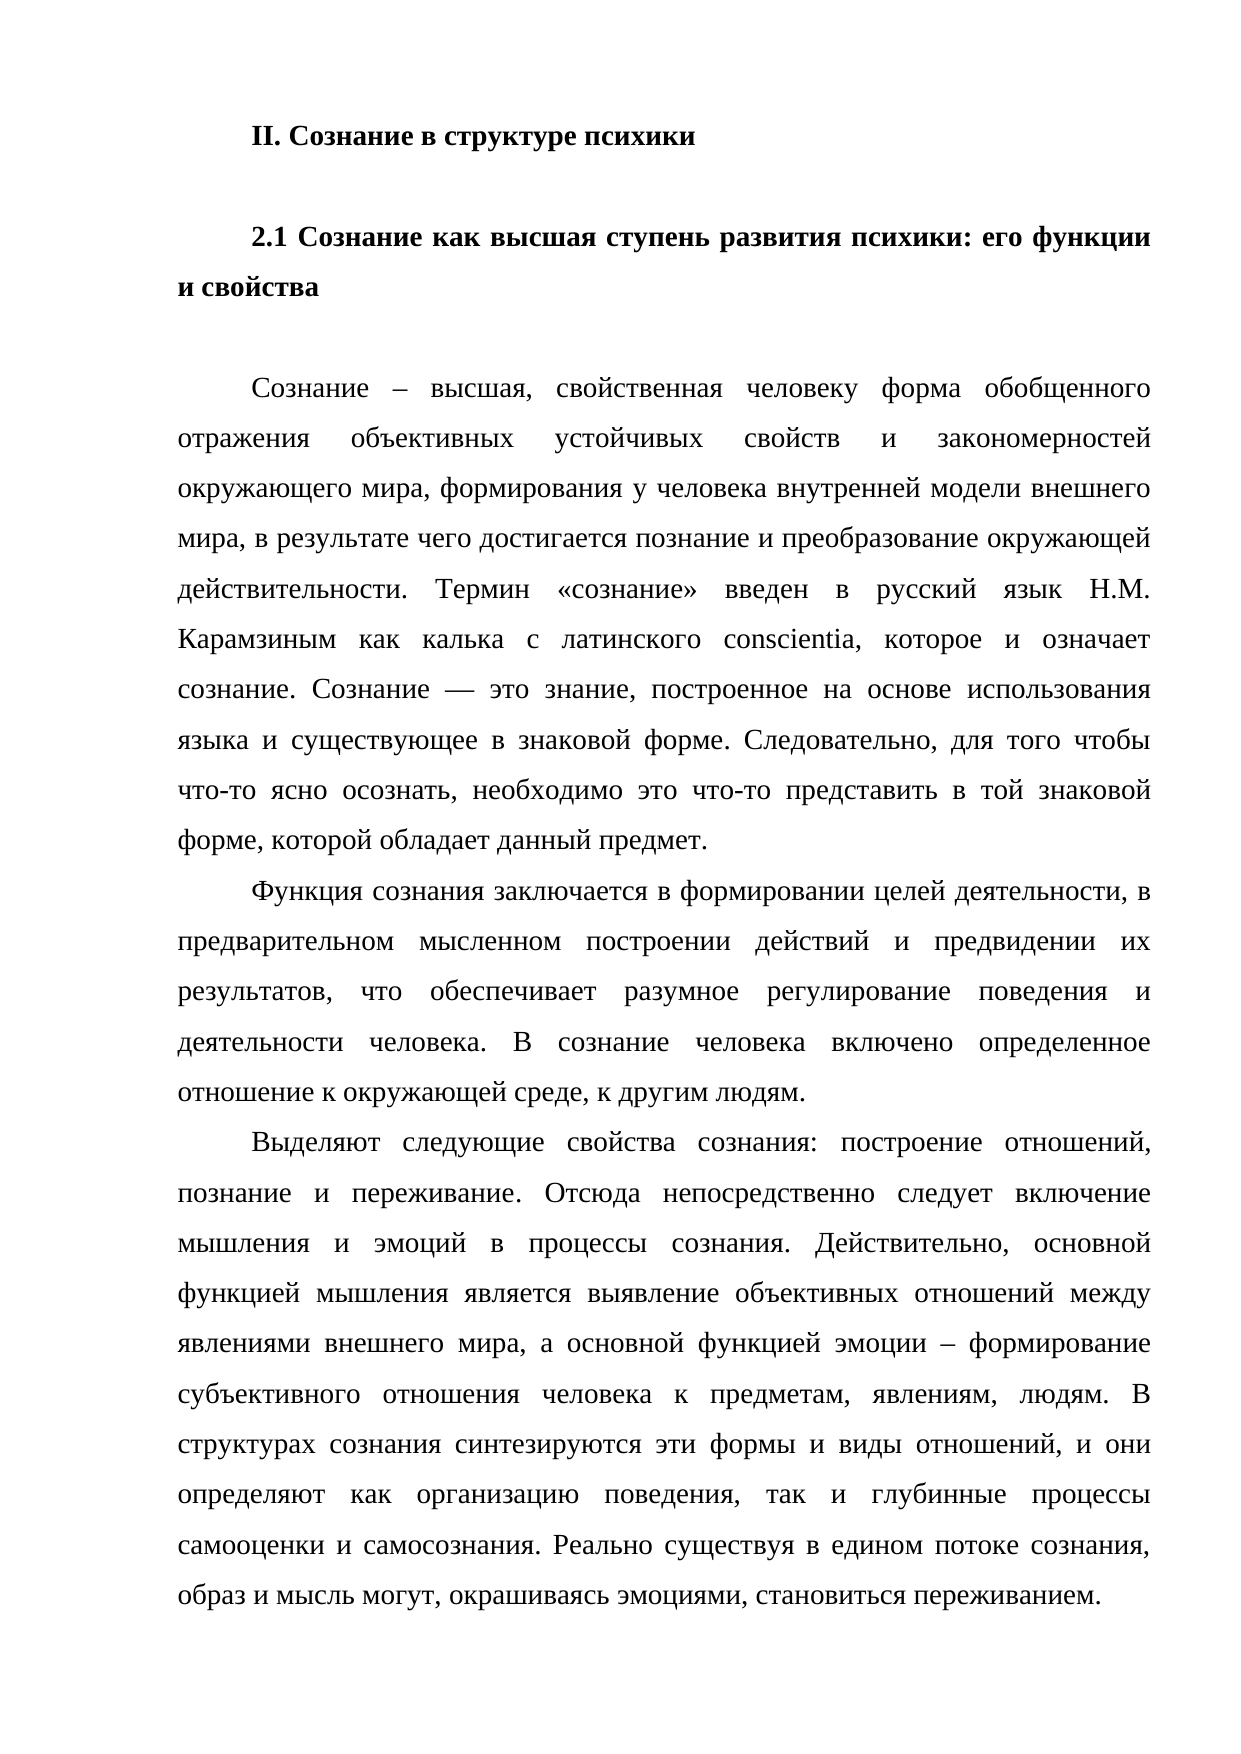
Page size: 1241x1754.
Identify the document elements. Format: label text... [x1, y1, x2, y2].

text Выделяют следующие свойства сознания: построение отношений, познание и переживание. Отсюда непосредственно следует включение мышления и эмоций в процессы сознания. Действительно, основной функцией мышления является выявление объективных отношений между явлениями внешнего мира, а основной функцией эмоции – формирование субъективного отношения человека к предметам, явлениям, людям. В структурах сознания синтезируются эти формы и виды отношений, и они определяют как организацию поведения, так и глубинные процессы самооценки и самосознания. Реально существуя в едином потоке сознания, образ и мысль могут, окрашиваясь эмоциями, становиться переживанием. [177, 1124, 1152, 1611]
text 2.1 Сознание как высшая ступень развития психики: его функции и свойства [177, 219, 1152, 303]
text Сознание – высшая, свойственная человеку форма обобщенного отражения объективных устойчивых свойств и закономерностей окружающего мира, формирования у человека внутренней модели внешнего мира, в результате чего достигается познание и преобразование окружающей действительности. Термин «сознание» введен в русский язык Н.М. Карамзиным как калька с латинского conscientia, которое и означает сознание. Сознание — это знание, построенное на основе использования языка и существующее в знаковой форме. Следовательно, для того чтобы что-то ясно осознать, необходимо это что-то представить в той знаковой форме, которой обладает данный предмет. [177, 370, 1152, 856]
text Функция сознания заключается в формировании целей деятельности, в предварительном мысленном построении действий и предвидении их результатов, что обеспечивает разумное регулирование поведения и деятельности человека. В сознание человека включено определенное отношение к окружающей среде, к другим людям. [177, 873, 1152, 1108]
text II. Сознание в структуре психики [177, 118, 1152, 152]
